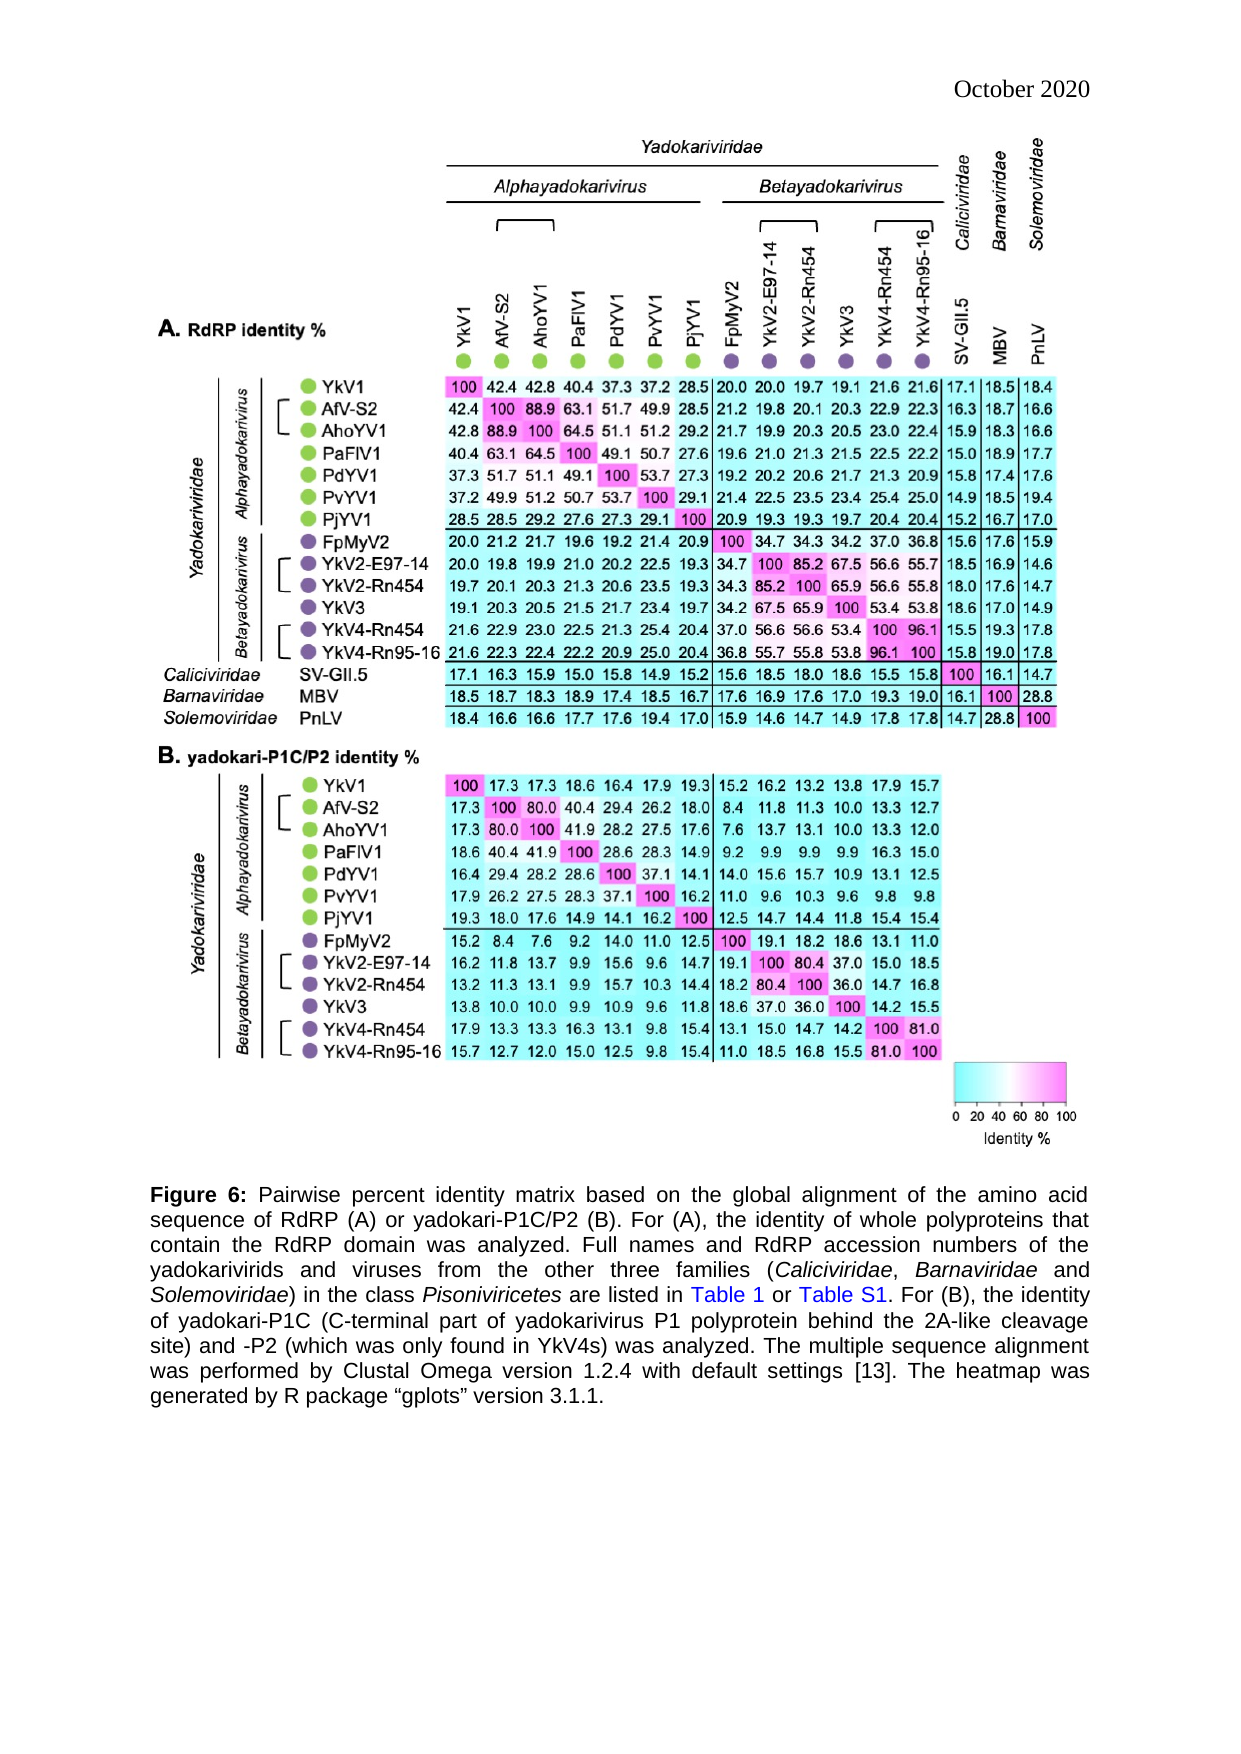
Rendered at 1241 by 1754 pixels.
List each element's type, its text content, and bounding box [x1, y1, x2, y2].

text Figure 6: Pairwise percent identity matrix based on the global alignment of the amino acid sequence of RdRP (A) or yadokari-P1C/P2 (B). For (A), the identity of whole polyproteins that contain the RdRP domain was analyzed. Full names and RdRP accession numbers of the yadokarivirids and viruses from the other three families (Caliciviridae, Barnaviridae and Solemoviridae) in the class Pisoniviricetes are listed in Table 1 or Table S1. For (B), the identity of yadokari-P1C (C-terminal part of yadokarivirus P1 polyprotein behind the 2A-like cleavage site) and -P2 (which was only found in YkV4s) was analyzed. The multiple sequence alignment was performed by Clustal Omega version 1.2.4 with default settings [13]. The heatmap was generated by R package “gplots” version 3.1.1. [150, 1181, 1090, 1408]
picture [150, 132, 1079, 1153]
